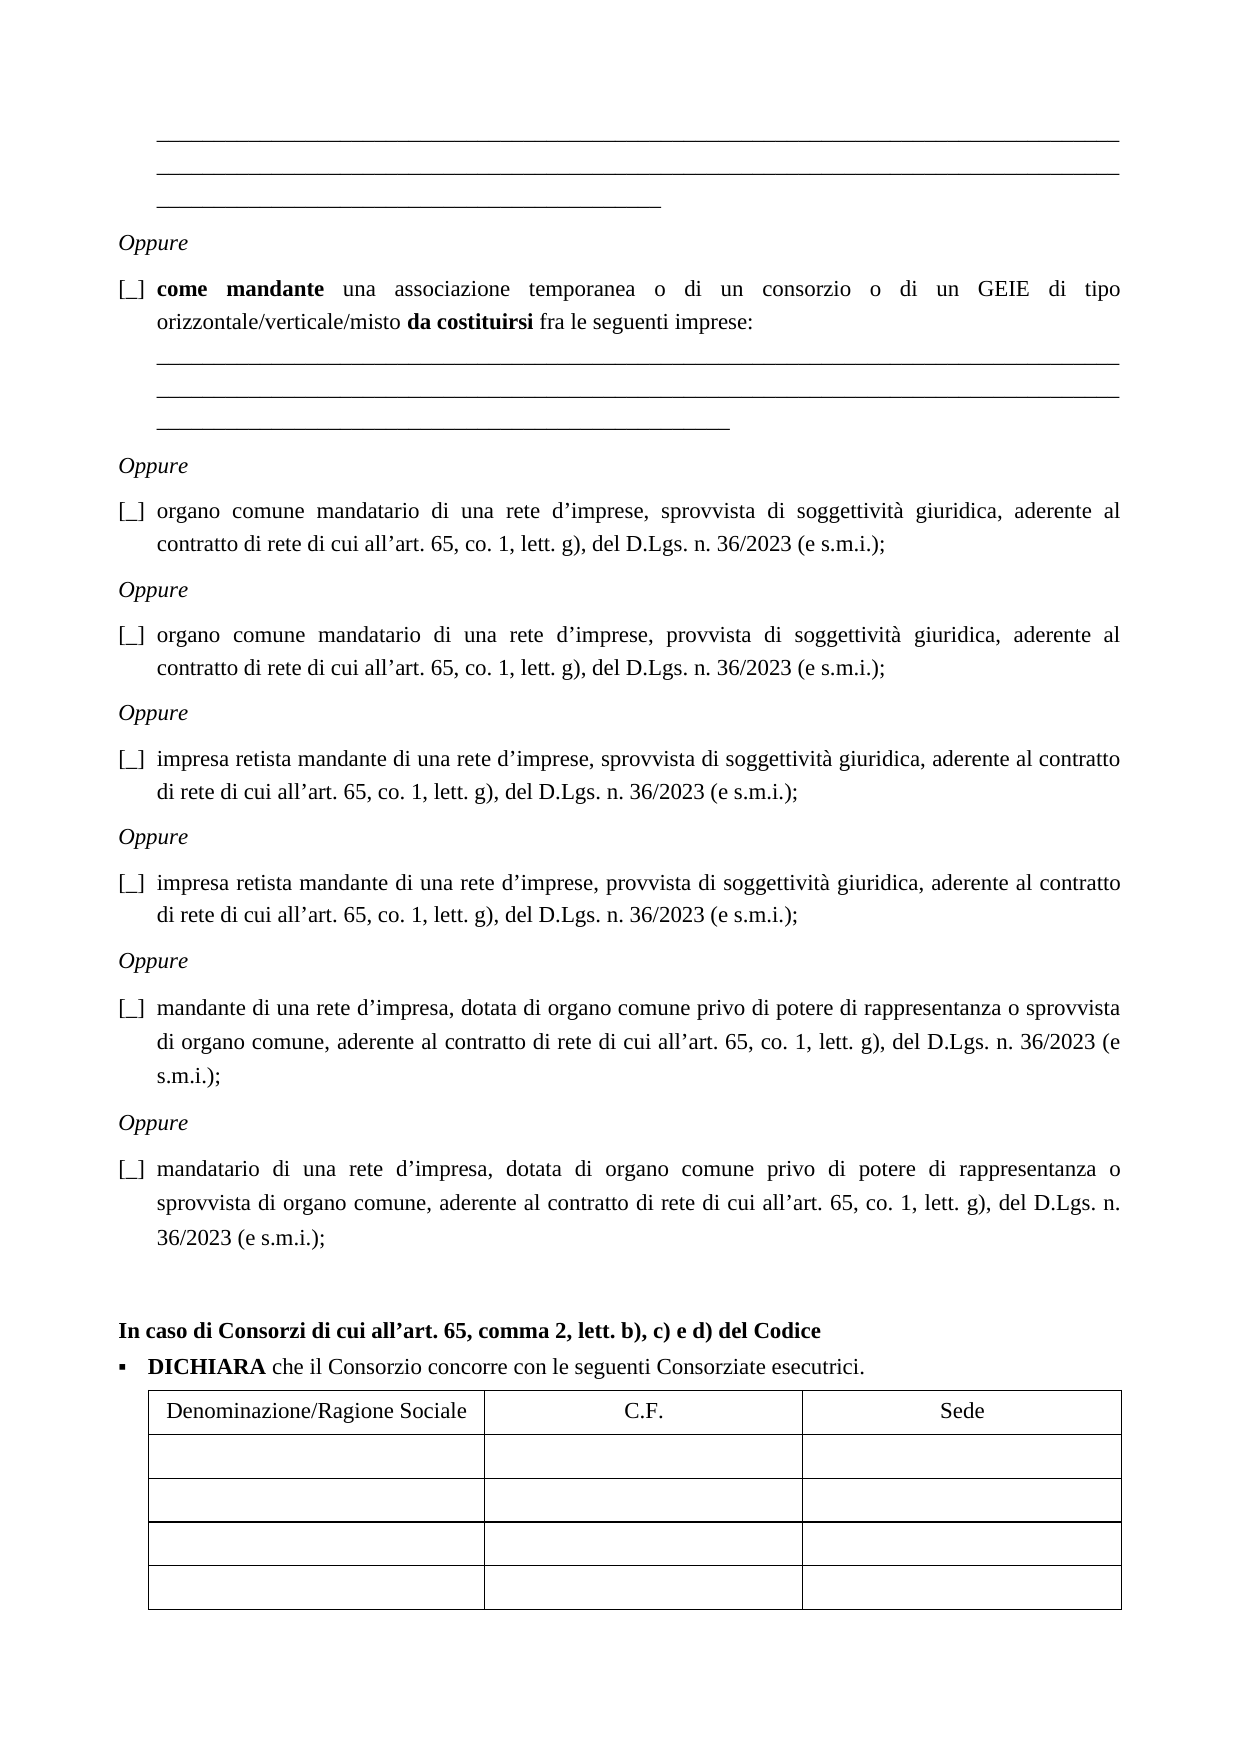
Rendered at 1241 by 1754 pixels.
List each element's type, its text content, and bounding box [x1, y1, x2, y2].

table_cell [149, 1566, 484, 1609]
table_cell [485, 1566, 802, 1609]
text Oppure [118, 823, 1122, 849]
table_header Denominazione/Ragione Sociale [149, 1391, 484, 1434]
table_header C.F. [485, 1391, 802, 1434]
text ▪ DICHIARA che il Consorzio concorre con le seguenti Consorziate esecutrici. [118, 1353, 1122, 1380]
table_cell [803, 1479, 1121, 1521]
text Oppure [118, 452, 1122, 478]
text [_] impresa retista mandante di una rete d’imprese, sprovvista di soggettività giuridica, aderente al contratto di rete di cui all’art. 65, co. 1, lett. g), del D.Lgs. n. 36/2023 (e s.m.i.); [118, 745, 1122, 804]
text Oppure [118, 947, 1122, 973]
text [_] impresa retista mandante di una rete d’imprese, provvista di soggettività giuridica, aderente al contratto di rete di cui all’art. 65, co. 1, lett. g), del D.Lgs. n. 36/2023 (e s.m.i.); [118, 868, 1122, 928]
text [_] come mandante una associazione temporanea o di un consorzio o di un GEIE di tipo orizzontale/verticale/misto da costituirsi fra le seguenti imprese: [118, 275, 1122, 334]
text Oppure [118, 699, 1122, 726]
text __________________________________________________________________________________________________________________________________________________________________________________________________________________________ [157, 341, 1122, 433]
text Oppure [118, 576, 1122, 602]
text [_] organo comune mandatario di una rete d’imprese, provvista di soggettività giuridica, aderente al contratto di rete di cui all’art. 65, co. 1, lett. g), del D.Lgs. n. 36/2023 (e s.m.i.); [118, 621, 1122, 680]
table_cell [149, 1479, 484, 1521]
table_header Sede [803, 1391, 1121, 1434]
text Oppure [118, 1108, 1122, 1135]
table_cell [803, 1566, 1121, 1609]
table_cell [803, 1523, 1121, 1565]
text Oppure [118, 229, 1122, 256]
table_cell [485, 1523, 802, 1565]
text ____________________________________________________________________________________________________________________________________________________________________________________________________________________ [157, 118, 1122, 210]
table_cell [149, 1523, 484, 1565]
text [_] mandatario di una rete d’impresa, dotata di organo comune privo di potere di rappresentanza o sprovvista di organo comune, aderente al contratto di rete di cui all’art. 65, co. 1, lett. g), del D.Lgs. n. 36/2023 (e s.m.i.); [118, 1155, 1122, 1250]
table_cell [485, 1479, 802, 1521]
text In caso di Consorzi di cui all’art. 65, comma 2, lett. b), c) e d) del Codice [118, 1317, 1122, 1343]
text [_] organo comune mandatario di una rete d’imprese, sprovvista di soggettività giuridica, aderente al contratto di rete di cui all’art. 65, co. 1, lett. g), del D.Lgs. n. 36/2023 (e s.m.i.); [118, 497, 1122, 557]
table_cell [149, 1435, 484, 1478]
text [_] mandante di una rete d’impresa, dotata di organo comune privo di potere di rappresentanza o sprovvista di organo comune, aderente al contratto di rete di cui all’art. 65, co. 1, lett. g), del D.Lgs. n. 36/2023 (e s.m.i.); [118, 993, 1122, 1088]
table_cell [803, 1435, 1121, 1478]
table_cell [485, 1435, 802, 1478]
